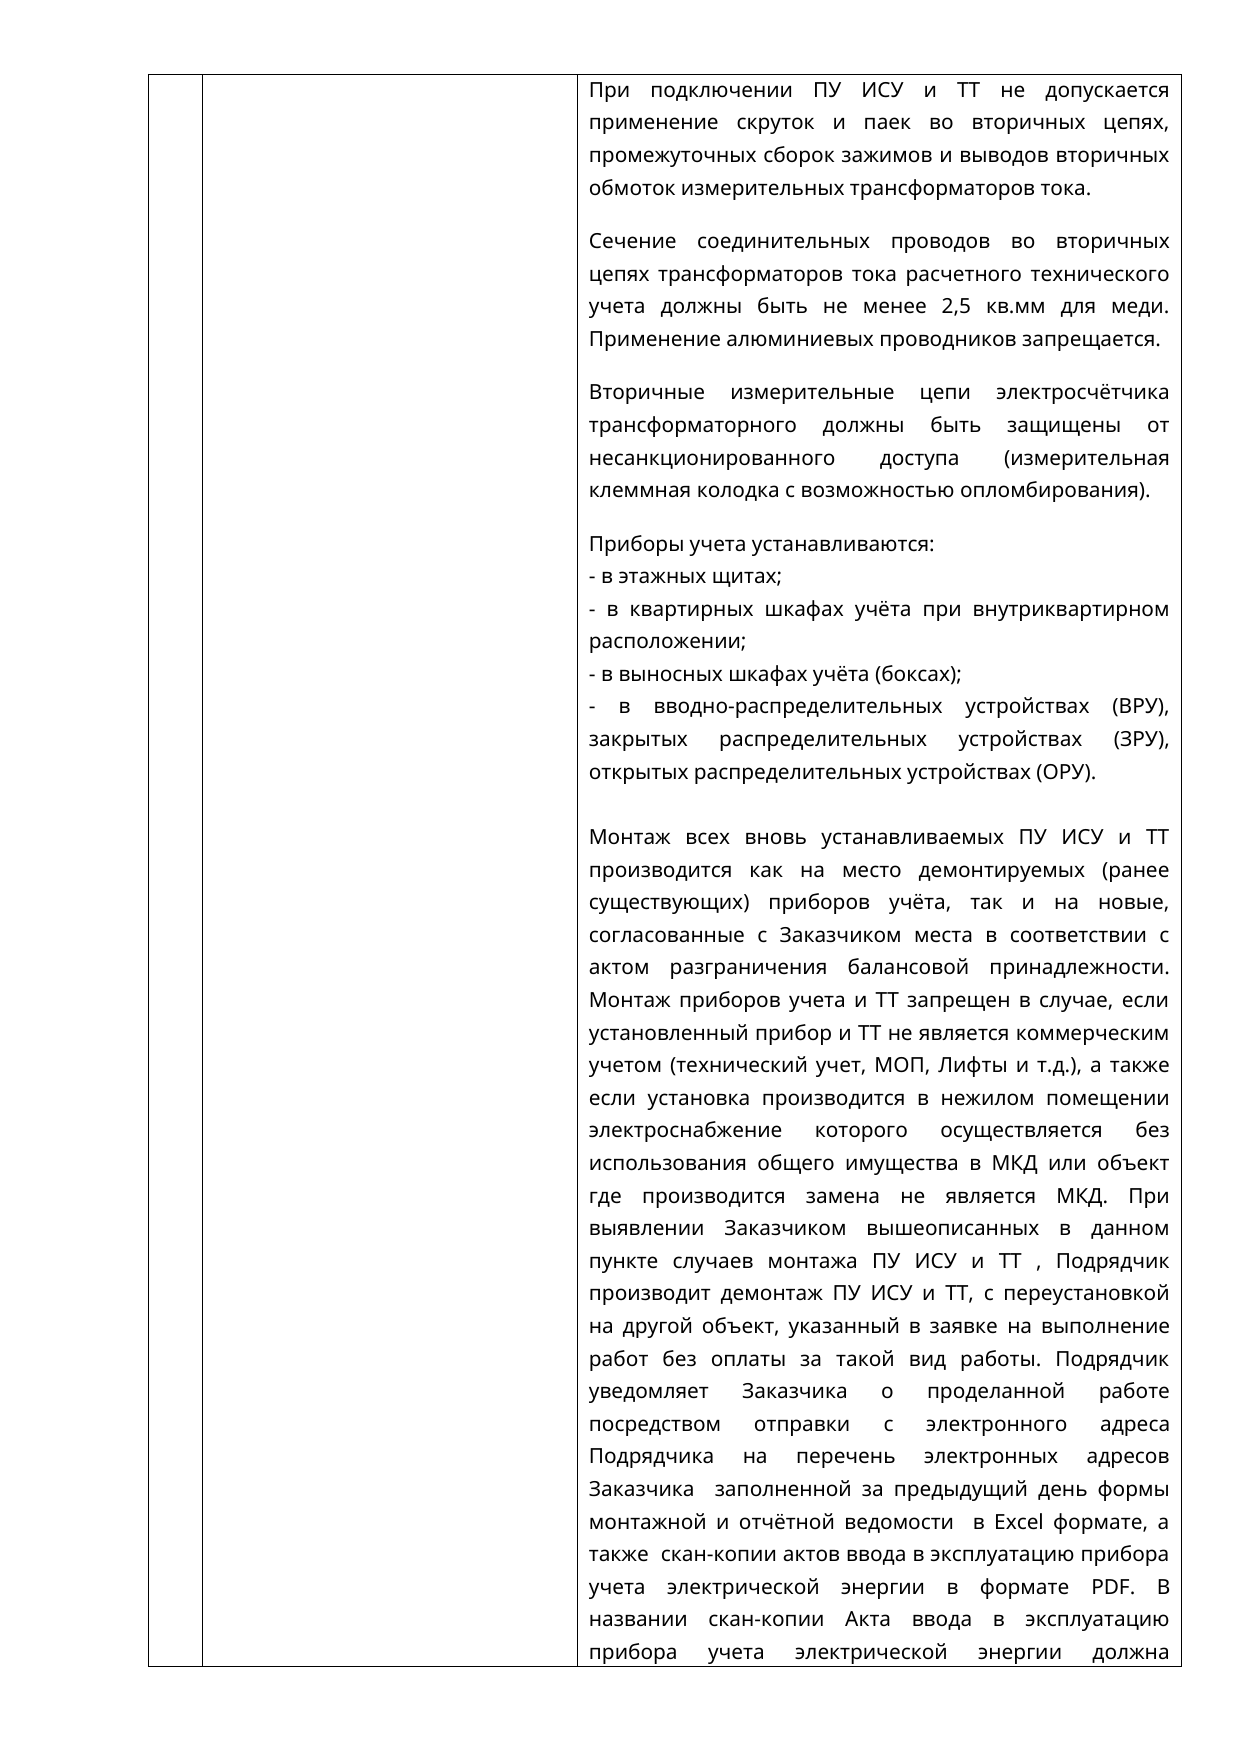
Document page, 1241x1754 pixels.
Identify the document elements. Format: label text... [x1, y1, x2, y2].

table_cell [203, 75, 577, 1666]
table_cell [578, 75, 1181, 1666]
table_cell 5 [149, 75, 202, 1666]
